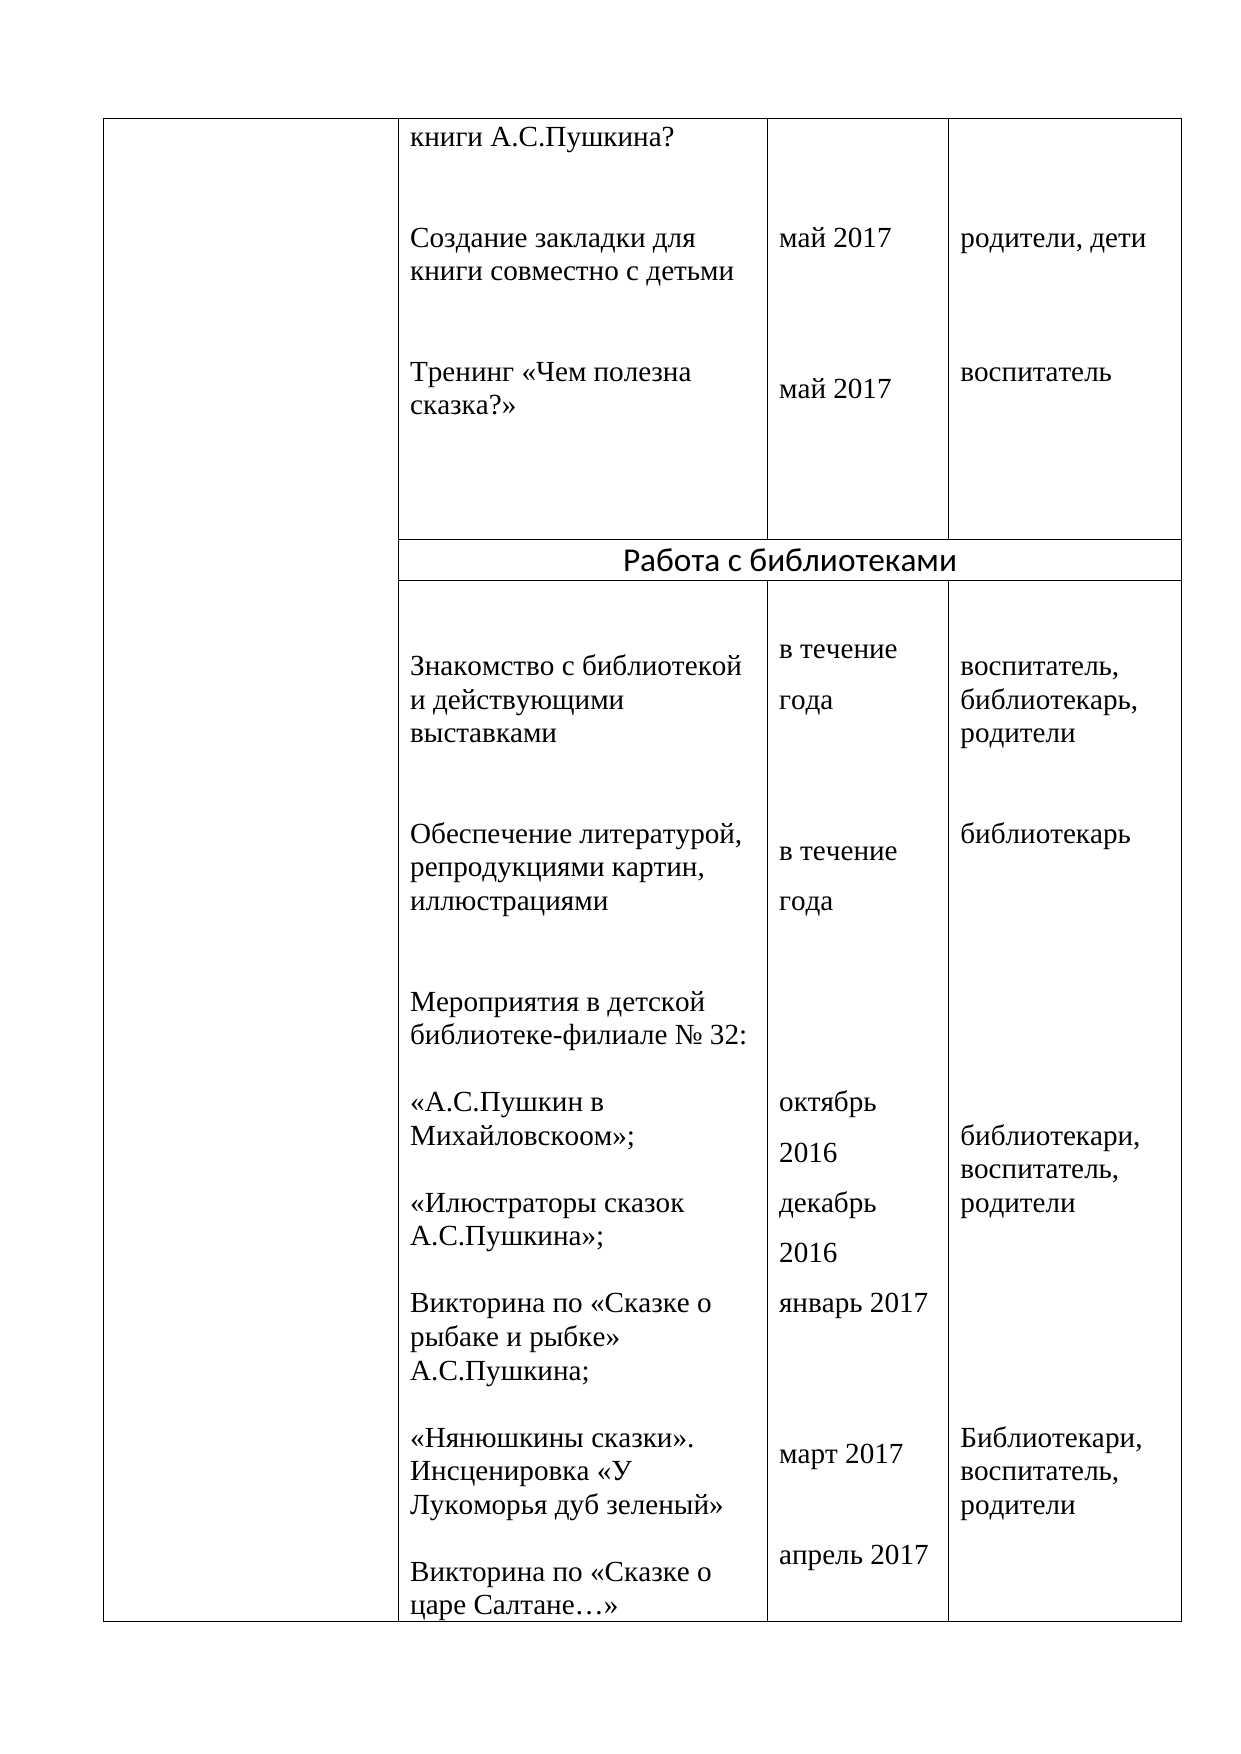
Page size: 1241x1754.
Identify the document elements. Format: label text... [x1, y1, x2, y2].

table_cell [399, 119, 767, 538]
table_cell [768, 119, 948, 538]
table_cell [949, 119, 1181, 538]
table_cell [399, 581, 767, 1621]
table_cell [949, 581, 1181, 1621]
table_cell Работа с библиотеками [399, 540, 1181, 580]
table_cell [768, 581, 948, 1621]
